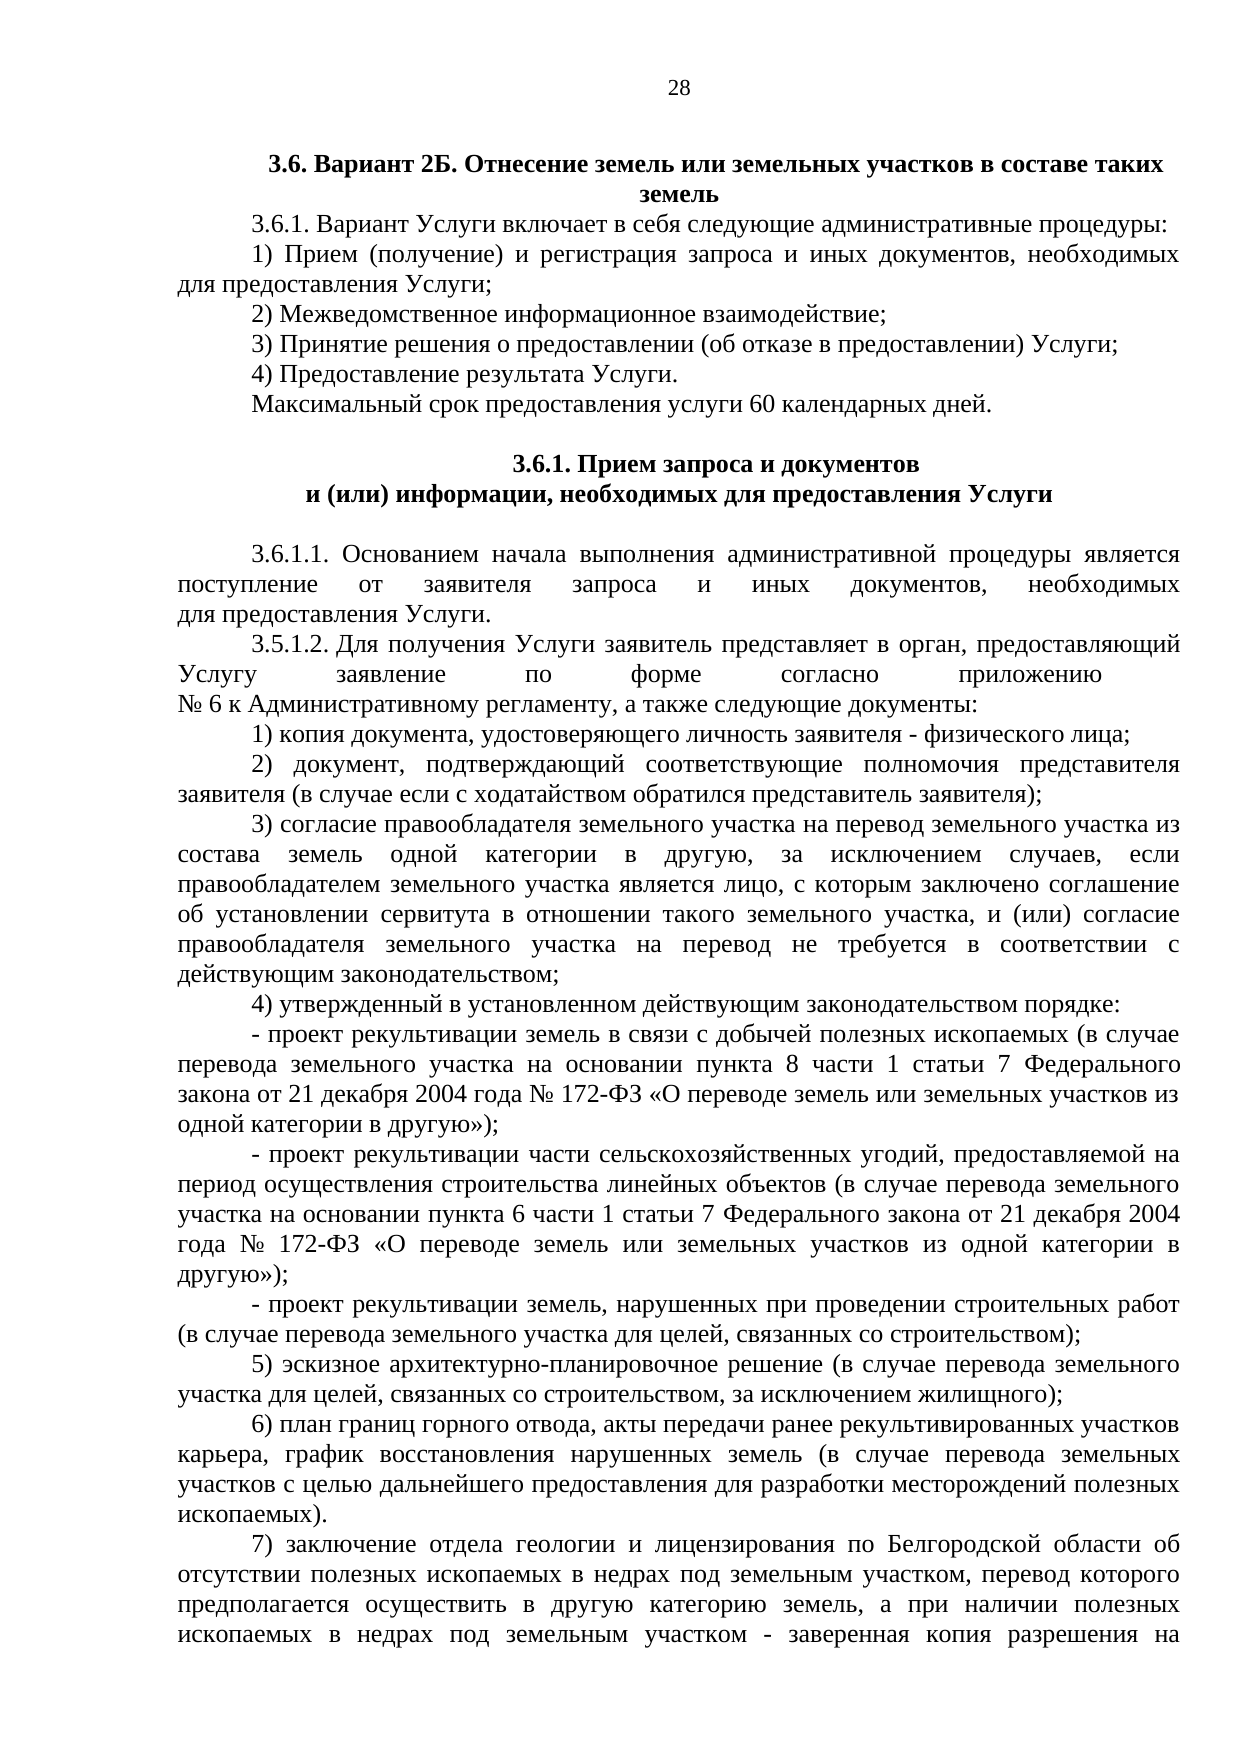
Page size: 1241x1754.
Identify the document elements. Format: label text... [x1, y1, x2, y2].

text 3) Принятие решения о предоставлении (об отказе в предоставлении) Услуги; [177, 328, 1181, 358]
text 4) утвержденный в установленном действующим законодательством порядке: [177, 988, 1181, 1018]
text - проект рекультивации части сельскохозяйственных угодий, предоставляемой на период осуществления строительства линейных объектов (в случае перевода земельного участка на основании пункта 6 части 1 статьи 7 Федерального закона от 21 декабря 2004 года № 172-ФЗ «О переводе земель или земельных участков из одной категории в другую»); [177, 1138, 1181, 1288]
text 3.6.1.1. Основанием начала выполнения административной процедуры является поступление от заявителя запроса и иных документов, необходимых для предоставления Услуги. [177, 538, 1181, 628]
text 3.6.1. Вариант Услуги включает в себя следующие административные процедуры: [177, 208, 1181, 238]
text 3.6. Вариант 2Б. Отнесение земель или земельных участков в составе таких земель [177, 148, 1181, 208]
text 3.5.1.2. Для получения Услуги заявитель представляет в орган, предоставляющий Услугу заявление по форме согласно приложению № 6 к Административному регламенту, а также следующие документы: [177, 628, 1181, 718]
text 5) эскизное архитектурно-планировочное решение (в случае перевода земельного участка для целей, связанных со строительством, за исключением жилищного); [177, 1348, 1181, 1408]
text 3.6.1. Прием запроса и документов и (или) информации, необходимых для предоставления Услуги [177, 448, 1181, 508]
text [177, 1528, 1181, 1648]
text - проект рекультивации земель в связи с добычей полезных ископаемых (в случае перевода земельного участка на основании пункта 8 части 1 статьи 7 Федерального закона от 21 декабря 2004 года № 172-ФЗ «О переводе земель или земельных участков из одной категории в другую»); [177, 1018, 1181, 1138]
text 4) Предоставление результата Услуги. [177, 358, 1181, 388]
text 3) согласие правообладателя земельного участка на перевод земельного участка из состава земель одной категории в другую, за исключением случаев, если правообладателем земельного участка является лицо, с которым заключено соглашение об установлении сервитута в отношении такого земельного участка, и (или) согласие правообладателя земельного участка на перевод не требуется в соответствии с действующим законодательством; [177, 808, 1181, 988]
text - проект рекультивации земель, нарушенных при проведении строительных работ (в случае перевода земельного участка для целей, связанных со строительством); [177, 1288, 1181, 1348]
text 2) документ, подтверждающий соответствующие полномочия представителя заявителя (в случае если с ходатайством обратился представитель заявителя); [177, 748, 1181, 808]
text Максимальный срок предоставления услуги 60 календарных дней. [177, 388, 1181, 418]
text 2) Межведомственное информационное взаимодействие; [177, 298, 1181, 328]
text 1) копия документа, удостоверяющего личность заявителя - физического лица; [177, 718, 1181, 748]
text 6) план границ горного отвода, акты передачи ранее рекультивированных участков карьера, график восстановления нарушенных земель (в случае перевода земельных участков с целью дальнейшего предоставления для разработки месторождений полезных ископаемых). [177, 1408, 1181, 1528]
text 1) Прием (получение) и регистрация запроса и иных документов, необходимых для предоставления Услуги; [177, 238, 1181, 298]
